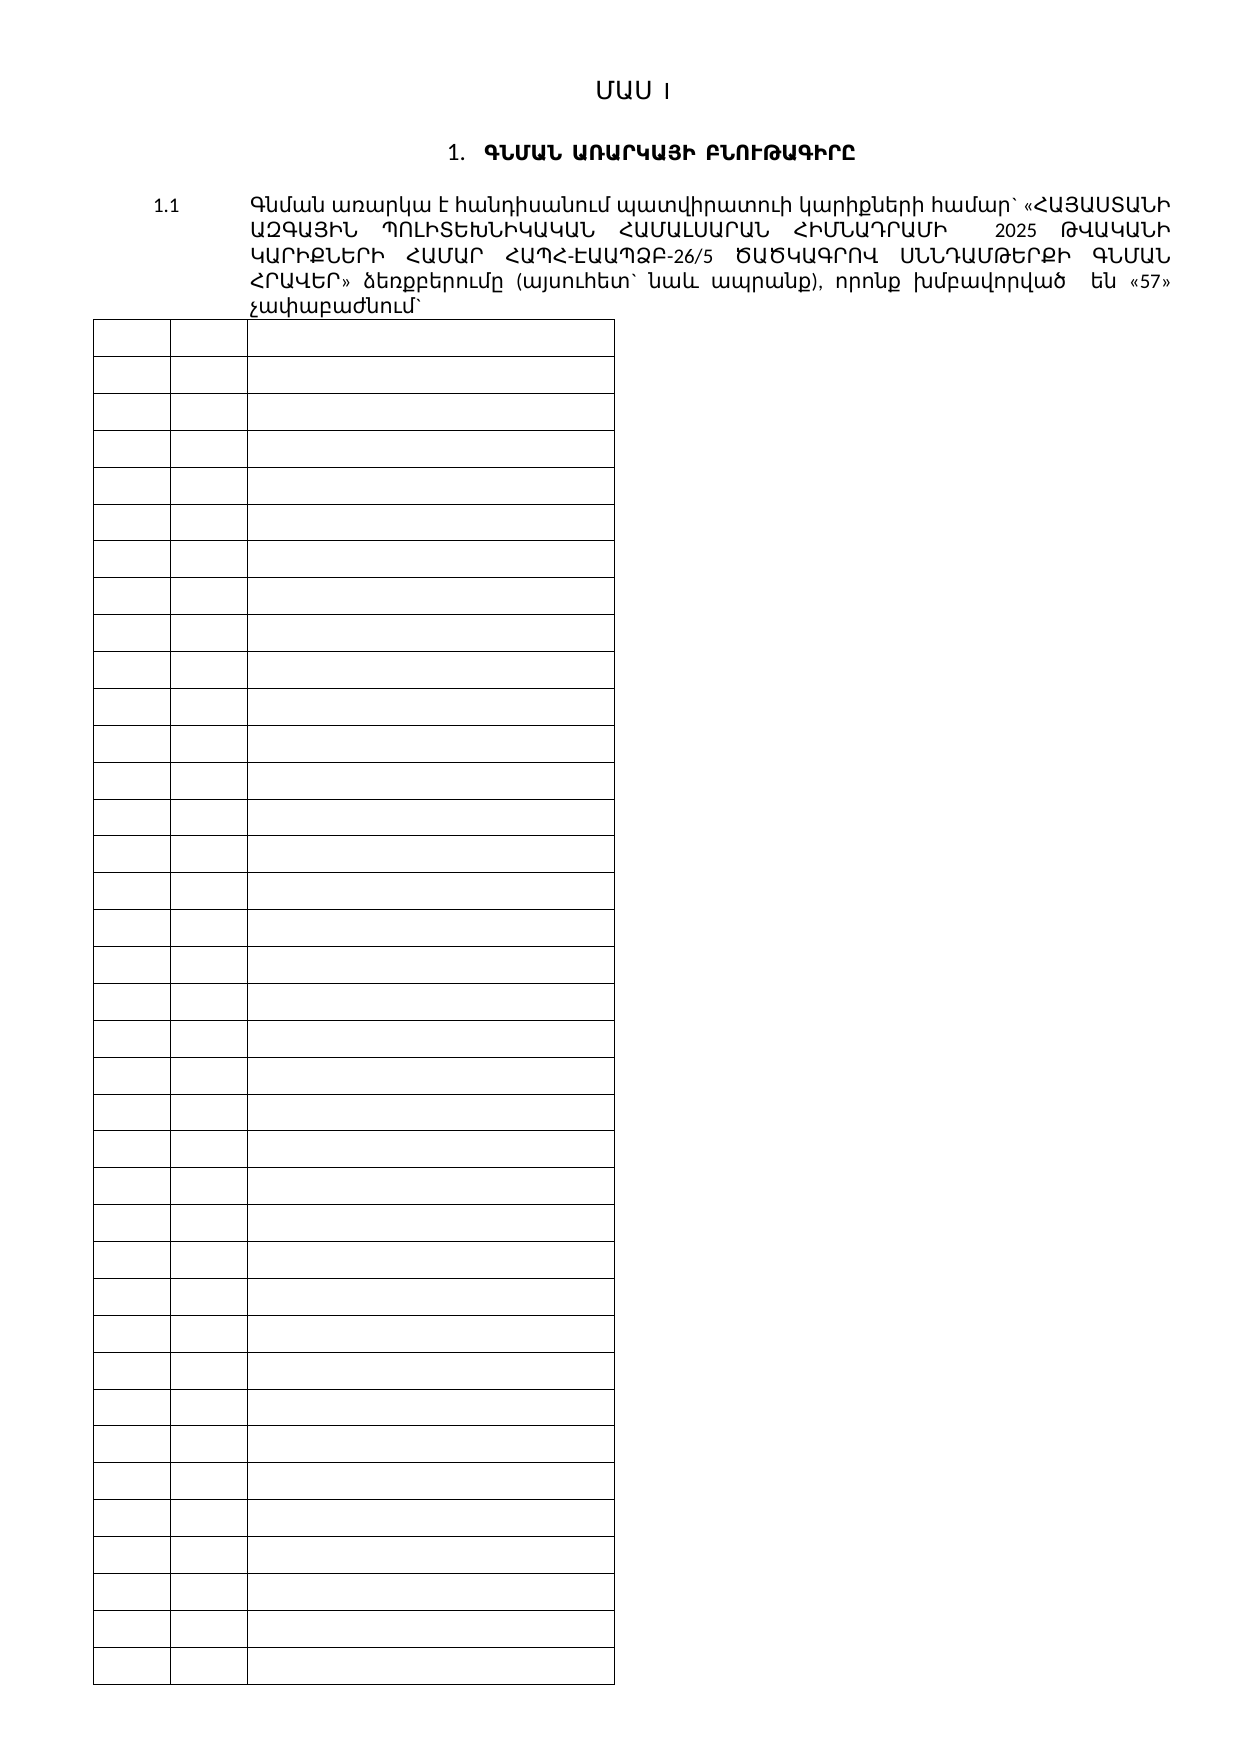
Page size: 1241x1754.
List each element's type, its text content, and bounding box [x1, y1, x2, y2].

text ՄԱՍ I [94, 75, 1171, 106]
list ԳՆՄԱՆ ԱՌԱՐԿԱՅԻ ԲՆՈՒԹԱԳԻՐԸ [131, 136, 1171, 167]
subtitle Գնման առարկա է հանդիսանում պատվիրատուի կարիքների համար` «ՀԱՅԱՍՏԱՆԻ ԱԶԳԱՅԻՆ ՊՈԼԻՏԵԽՆԻԿԱԿԱՆ ՀԱՄԱԼՍԱՐԱՆ ՀԻՄՆԱԴՐԱՄԻ 2025 ԹՎԱԿԱՆԻ ԿԱՐԻՔՆԵՐԻ ՀԱՄԱՐ ՀԱՊՀ-ԷԱԱՊՁԲ-26/5 ԾԱԾԿԱԳՐՈՎ ՍՆՆԴԱՄԹԵՐՔԻ ԳՆՄԱՆ ՀՐԱՎԵՐ» ձեռքբերումը (այսուհետ` նաև ապրանք), որոնք խմբավորված են «57» չափաբաժնում` [153, 192, 1171, 319]
